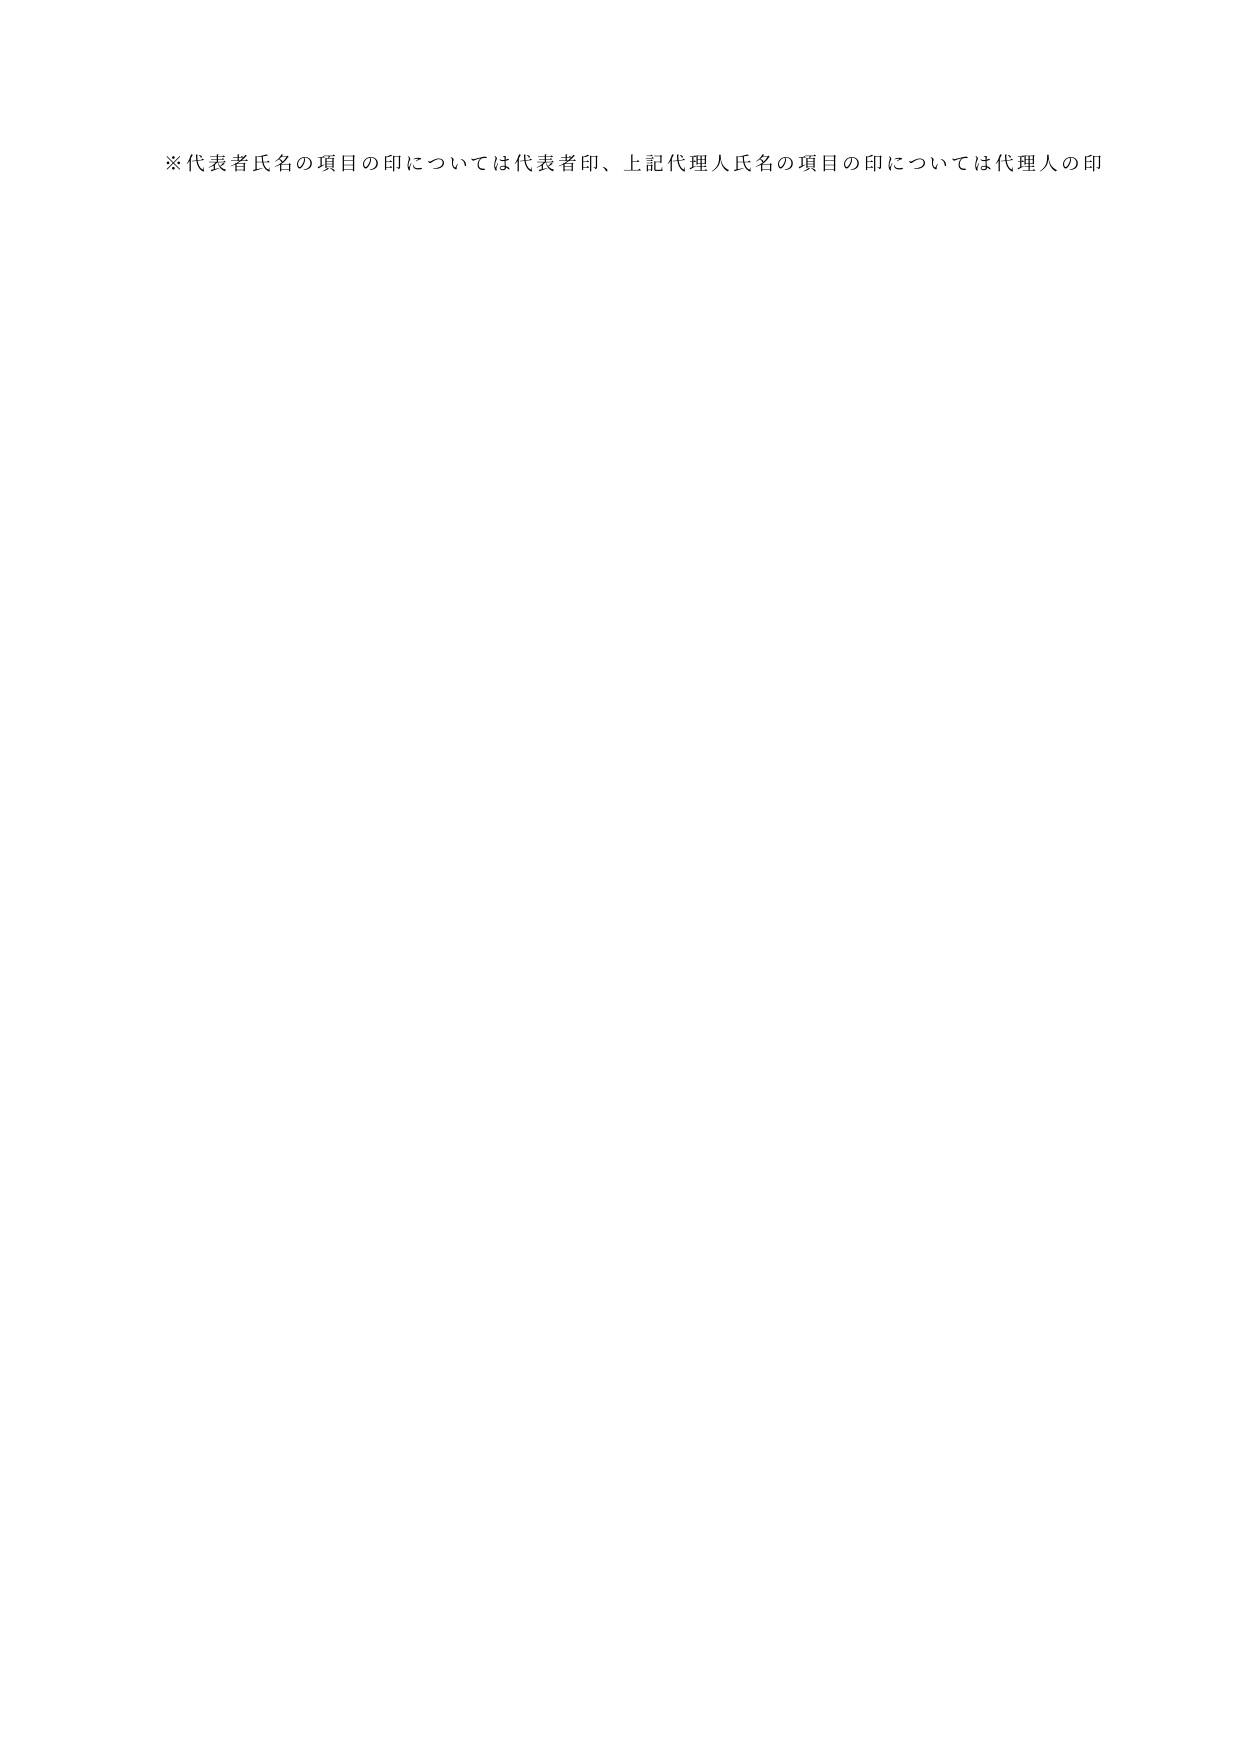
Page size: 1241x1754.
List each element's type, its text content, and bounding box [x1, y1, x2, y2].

text ※代表者氏名の項目の印については代表者印、上記代理人氏名の項目の印については代理人の印 [121, 142, 1107, 183]
